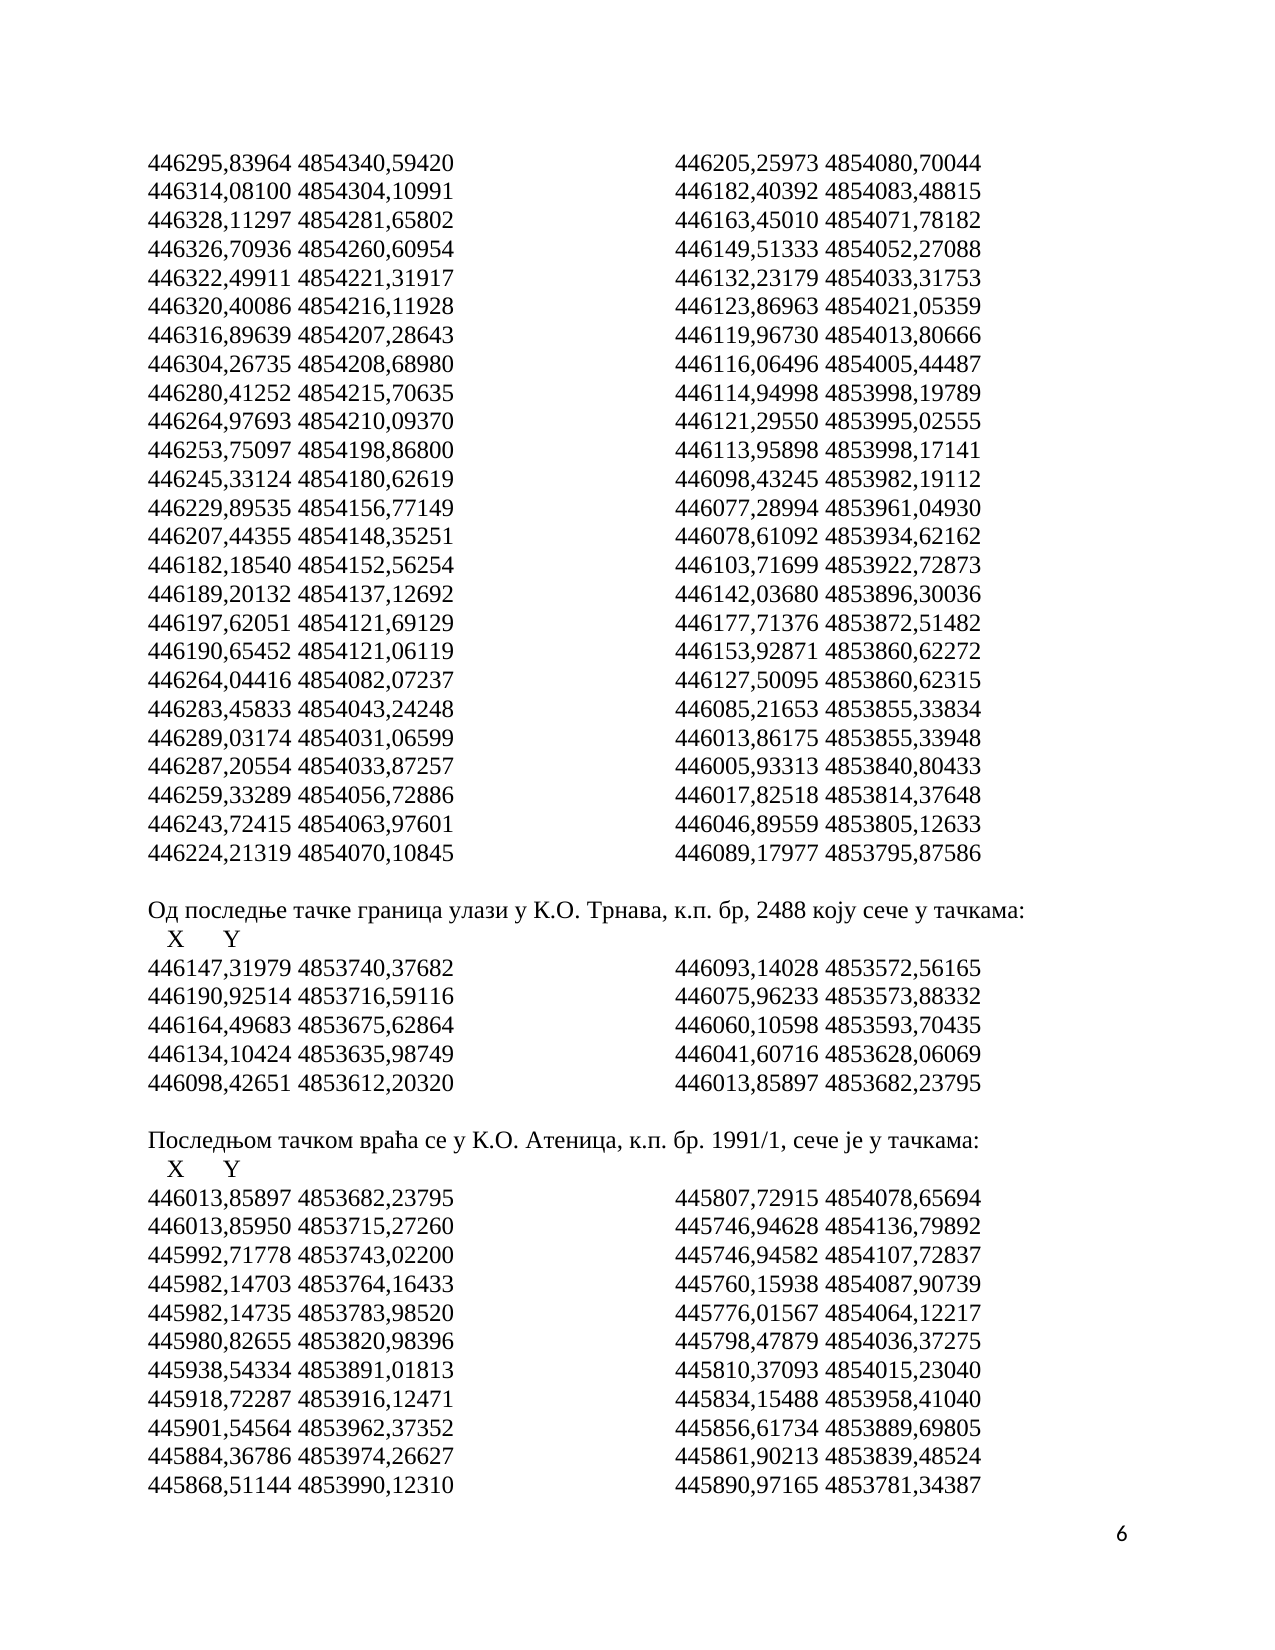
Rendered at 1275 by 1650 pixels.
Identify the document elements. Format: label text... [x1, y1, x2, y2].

text 446113,95898 4853998,17141 [675, 435, 1127, 464]
text 446013,85897 4853682,23795 [675, 1068, 1127, 1096]
text 445982,14735 4853783,98520 [148, 1298, 600, 1326]
text 446132,23179 4854033,31753 [675, 263, 1127, 291]
text 446280,41252 4854215,70635 [148, 378, 600, 406]
text 446153,92871 4853860,62272 [675, 636, 1127, 665]
text X Y [148, 1154, 1127, 1183]
text 446316,89639 4854207,28643 [148, 320, 600, 349]
text 446017,82518 4853814,37648 [675, 780, 1127, 809]
text 445861,90213 4853839,48524 [675, 1441, 1127, 1470]
text 446041,60716 4853628,06069 [675, 1039, 1127, 1068]
text 446163,45010 4854071,78182 [675, 205, 1127, 234]
text 445798,47879 4854036,37275 [675, 1326, 1127, 1355]
text 446289,03174 4854031,06599 [148, 723, 600, 751]
text 446121,29550 4853995,02555 [675, 406, 1127, 435]
text 446224,21319 4854070,10845 [148, 838, 600, 866]
text 446190,92514 4853716,59116 [148, 981, 600, 1010]
text 445868,51144 4853990,12310 [148, 1470, 600, 1499]
text 446314,08100 4854304,10991 [148, 176, 600, 205]
text 446287,20554 4854033,87257 [148, 751, 600, 780]
text 445746,94582 4854107,72837 [675, 1240, 1127, 1269]
text 445980,82655 4853820,98396 [148, 1326, 600, 1355]
text 445890,97165 4853781,34387 [675, 1470, 1127, 1499]
text 446098,43245 4853982,19112 [675, 464, 1127, 493]
text 446085,21653 4853855,33834 [675, 694, 1127, 723]
text 446182,18540 4854152,56254 [148, 550, 600, 579]
text 446142,03680 4853896,30036 [675, 579, 1127, 608]
text 445810,37093 4854015,23040 [675, 1355, 1127, 1384]
text 446326,70936 4854260,60954 [148, 234, 600, 263]
text 445856,61734 4853889,69805 [675, 1413, 1127, 1441]
text 446189,20132 4854137,12692 [148, 579, 600, 608]
text 445807,72915 4854078,65694 [675, 1183, 1127, 1211]
text 446320,40086 4854216,11928 [148, 291, 600, 320]
text 446283,45833 4854043,24248 [148, 694, 600, 723]
text 446077,28994 4853961,04930 [675, 493, 1127, 521]
text 446119,96730 4854013,80666 [675, 320, 1127, 349]
text 446243,72415 4854063,97601 [148, 809, 600, 838]
text 445834,15488 4853958,41040 [675, 1384, 1127, 1413]
text 445776,01567 4854064,12217 [675, 1298, 1127, 1326]
text 446147,31979 4853740,37682 [148, 953, 600, 981]
text 446264,04416 4854082,07237 [148, 665, 600, 694]
text 445992,71778 4853743,02200 [148, 1240, 600, 1269]
text 446182,40392 4854083,48815 [675, 176, 1127, 205]
text 446190,65452 4854121,06119 [148, 636, 600, 665]
text 446259,33289 4854056,72886 [148, 780, 600, 809]
text 446089,17977 4853795,87586 [675, 838, 1127, 866]
text 445884,36786 4853974,26627 [148, 1441, 600, 1470]
text 446123,86963 4854021,05359 [675, 291, 1127, 320]
text 446245,33124 4854180,62619 [148, 464, 600, 493]
text 446060,10598 4853593,70435 [675, 1010, 1127, 1039]
text 445938,54334 4853891,01813 [148, 1355, 600, 1384]
text 445918,72287 4853916,12471 [148, 1384, 600, 1413]
text 446078,61092 4853934,62162 [675, 521, 1127, 550]
text 446207,44355 4854148,35251 [148, 521, 600, 550]
text 446229,89535 4854156,77149 [148, 493, 600, 521]
text 446322,49911 4854221,31917 [148, 263, 600, 291]
text 446114,94998 4853998,19789 [675, 378, 1127, 406]
text 446116,06496 4854005,44487 [675, 349, 1127, 378]
text 446098,42651 4853612,20320 [148, 1068, 600, 1096]
text 445901,54564 4853962,37352 [148, 1413, 600, 1441]
text 446164,49683 4853675,62864 [148, 1010, 600, 1039]
text 446264,97693 4854210,09370 [148, 406, 600, 435]
text 446134,10424 4853635,98749 [148, 1039, 600, 1068]
text 445982,14703 4853764,16433 [148, 1269, 600, 1298]
text 446093,14028 4853572,56165 [675, 953, 1127, 981]
text 446013,85950 4853715,27260 [148, 1211, 600, 1240]
text 446197,62051 4854121,69129 [148, 608, 600, 636]
text 446127,50095 4853860,62315 [675, 665, 1127, 694]
text 446295,83964 4854340,59420 [148, 148, 600, 176]
text 445760,15938 4854087,90739 [675, 1269, 1127, 1298]
text 446253,75097 4854198,86800 [148, 435, 600, 464]
text 446205,25973 4854080,70044 [675, 148, 1127, 176]
text 446149,51333 4854052,27088 [675, 234, 1127, 263]
text 446046,89559 4853805,12633 [675, 809, 1127, 838]
text Последњом тачком враћа се у К.О. Атеница, к.п. бр. 1991/1, сече је у тачкама: [148, 1125, 1127, 1154]
text 446005,93313 4853840,80433 [675, 751, 1127, 780]
text X Y [148, 924, 1127, 953]
text 446075,96233 4853573,88332 [675, 981, 1127, 1010]
text Од последње тачке граница улази у К.О. Трнава, к.п. бр, 2488 коју сече у тачкама: [148, 895, 1127, 924]
text 446013,86175 4853855,33948 [675, 723, 1127, 751]
text 446304,26735 4854208,68980 [148, 349, 600, 378]
text 446103,71699 4853922,72873 [675, 550, 1127, 579]
text 446328,11297 4854281,65802 [148, 205, 600, 234]
text 446013,85897 4853682,23795 [148, 1183, 600, 1211]
text 445746,94628 4854136,79892 [675, 1211, 1127, 1240]
text 446177,71376 4853872,51482 [675, 608, 1127, 636]
